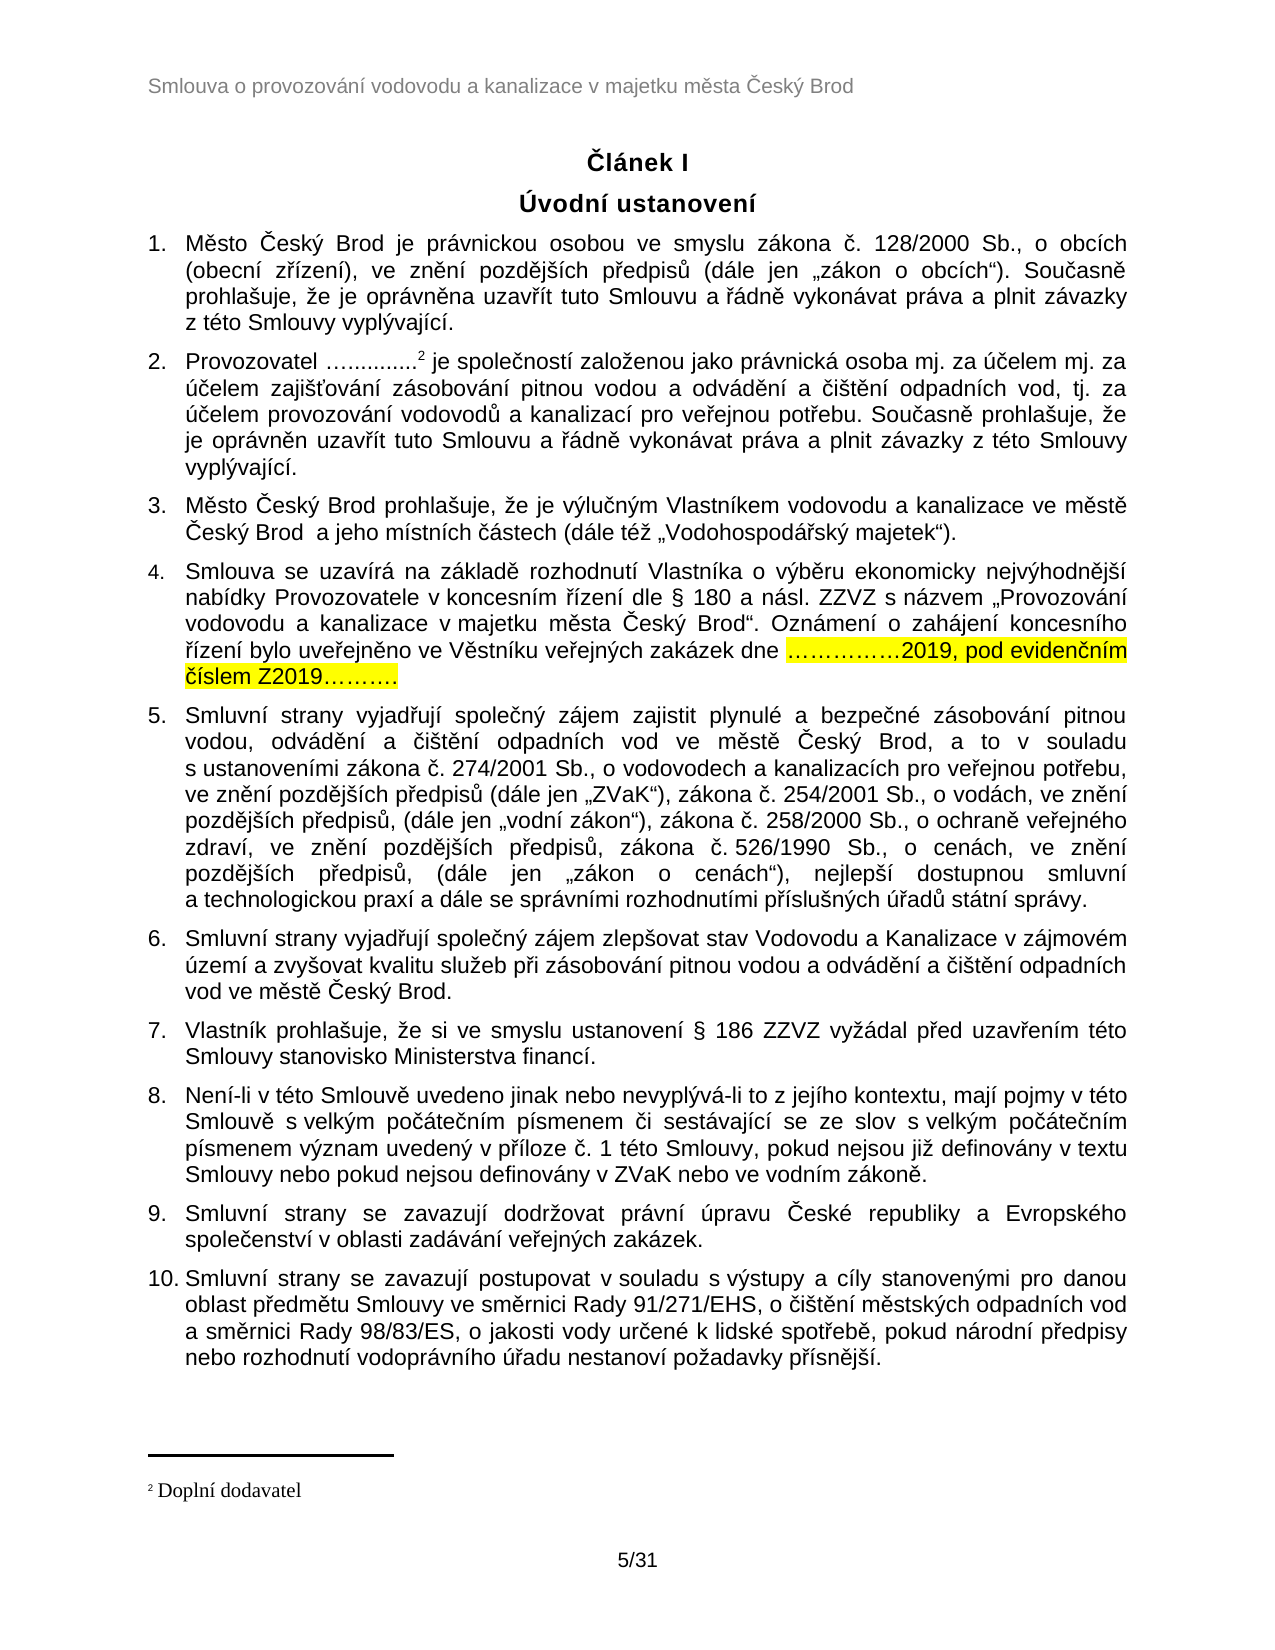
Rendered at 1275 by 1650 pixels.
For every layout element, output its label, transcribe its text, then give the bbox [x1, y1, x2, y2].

list Smlouva se uzavírá na základě rozhodnutí Vlastníka o výběru ekonomicky nejvýhodnější nabídky Provozovatele v koncesním řízení dle § 180 a násl. ZZVZ s názvem „Provozování vodovodu a kanalizace v majetku města Český Brod“. Oznámení o zahájení koncesního řízení bylo uveřejněno ve Věstníku veřejných zakázek dne ……………2019, pod evidenčním číslem Z2019………. [148, 558, 1127, 689]
list Vlastník prohlašuje, že si ve smyslu ustanovení § 186 ZZVZ vyžádal před uzavřením této Smlouvy stanovisko Ministerstva financí. [148, 1017, 1127, 1069]
list Smluvní strany se zavazují dodržovat právní úpravu České republiky a Evropského společenství v oblasti zadávání veřejných zakázek. [148, 1200, 1127, 1253]
subtitle Článek I [148, 148, 1127, 176]
subtitle Úvodní ustanovení [148, 189, 1127, 218]
list Město Český Brod prohlašuje, že je výlučným Vlastníkem vodovodu a kanalizace ve městě Český Brod a jeho místních částech (dále též „Vodohospodářský majetek“). [148, 492, 1127, 545]
list Smluvní strany vyjadřují společný zájem zlepšovat stav Vodovodu a Kanalizace v zájmovém území a zvyšovat kvalitu služeb při zásobování pitnou vodou a odvádění a čištění odpadních vod ve městě Český Brod. [148, 925, 1127, 1004]
list Smluvní strany se zavazují postupovat v souladu s výstupy a cíly stanovenými pro danou oblast předmětu Smlouvy ve směrnici Rady 91/271/EHS, o čištění městských odpadních vod a směrnici Rady 98/83/ES, o jakosti vody určené k lidské spotřebě, pokud národní předpisy nebo rozhodnutí vodoprávního úřadu nestanoví požadavky přísnější. [148, 1265, 1127, 1371]
list Město Český Brod je právnickou osobou ve smyslu zákona č. 128/2000 Sb., o obcích (obecní zřízení), ve znění pozdějších předpisů (dále jen „zákon o obcích“). Současně prohlašuje, že je oprávněna uzavřít tuto Smlouvu a řádně vykonávat práva a plnit závazky z této Smlouvy vyplývající. [148, 230, 1127, 336]
list Provozovatel …........... je společností založenou jako právnická osoba mj. za účelem mj. za účelem zajišťování zásobování pitnou vodou a odvádění a čištění odpadních vod, tj. za účelem provozování vodovodů a kanalizací pro veřejnou potřebu. Současně prohlašuje, že je oprávněn uzavřít tuto Smlouvu a řádně vykonávat práva a plnit závazky z této Smlouvy vyplývající. [148, 348, 1127, 480]
list Není-li v této Smlouvě uvedeno jinak nebo nevyplývá-li to z jejího kontextu, mají pojmy v této Smlouvě s velkým počátečním písmenem či sestávající se ze slov s velkým počátečním písmenem význam uvedený v příloze č. 1 této Smlouvy, pokud nejsou již definovány v textu Smlouvy nebo pokud nejsou definovány v ZVaK nebo ve vodním zákoně. [148, 1082, 1127, 1187]
list Smluvní strany vyjadřují společný zájem zajistit plynulé a bezpečné zásobování pitnou vodou, odvádění a čištění odpadních vod ve městě Český Brod, a to v souladu s ustanoveními zákona č. 274/2001 Sb., o vodovodech a kanalizacích pro veřejnou potřebu, ve znění pozdějších předpisů (dále jen „ZVaK“), zákona č. 254/2001 Sb., o vodách, ve znění pozdějších předpisů, (dále jen „vodní zákon“), zákona č. 258/2000 Sb., o ochraně veřejného zdraví, ve znění pozdějších předpisů, zákona č. 526/1990 Sb., o cenách, ve znění pozdějších předpisů, (dále jen „zákon o cenách“), nejlepší dostupnou smluvní a technologickou praxí a dále se správními rozhodnutími příslušných úřadů státní správy. [148, 702, 1127, 913]
